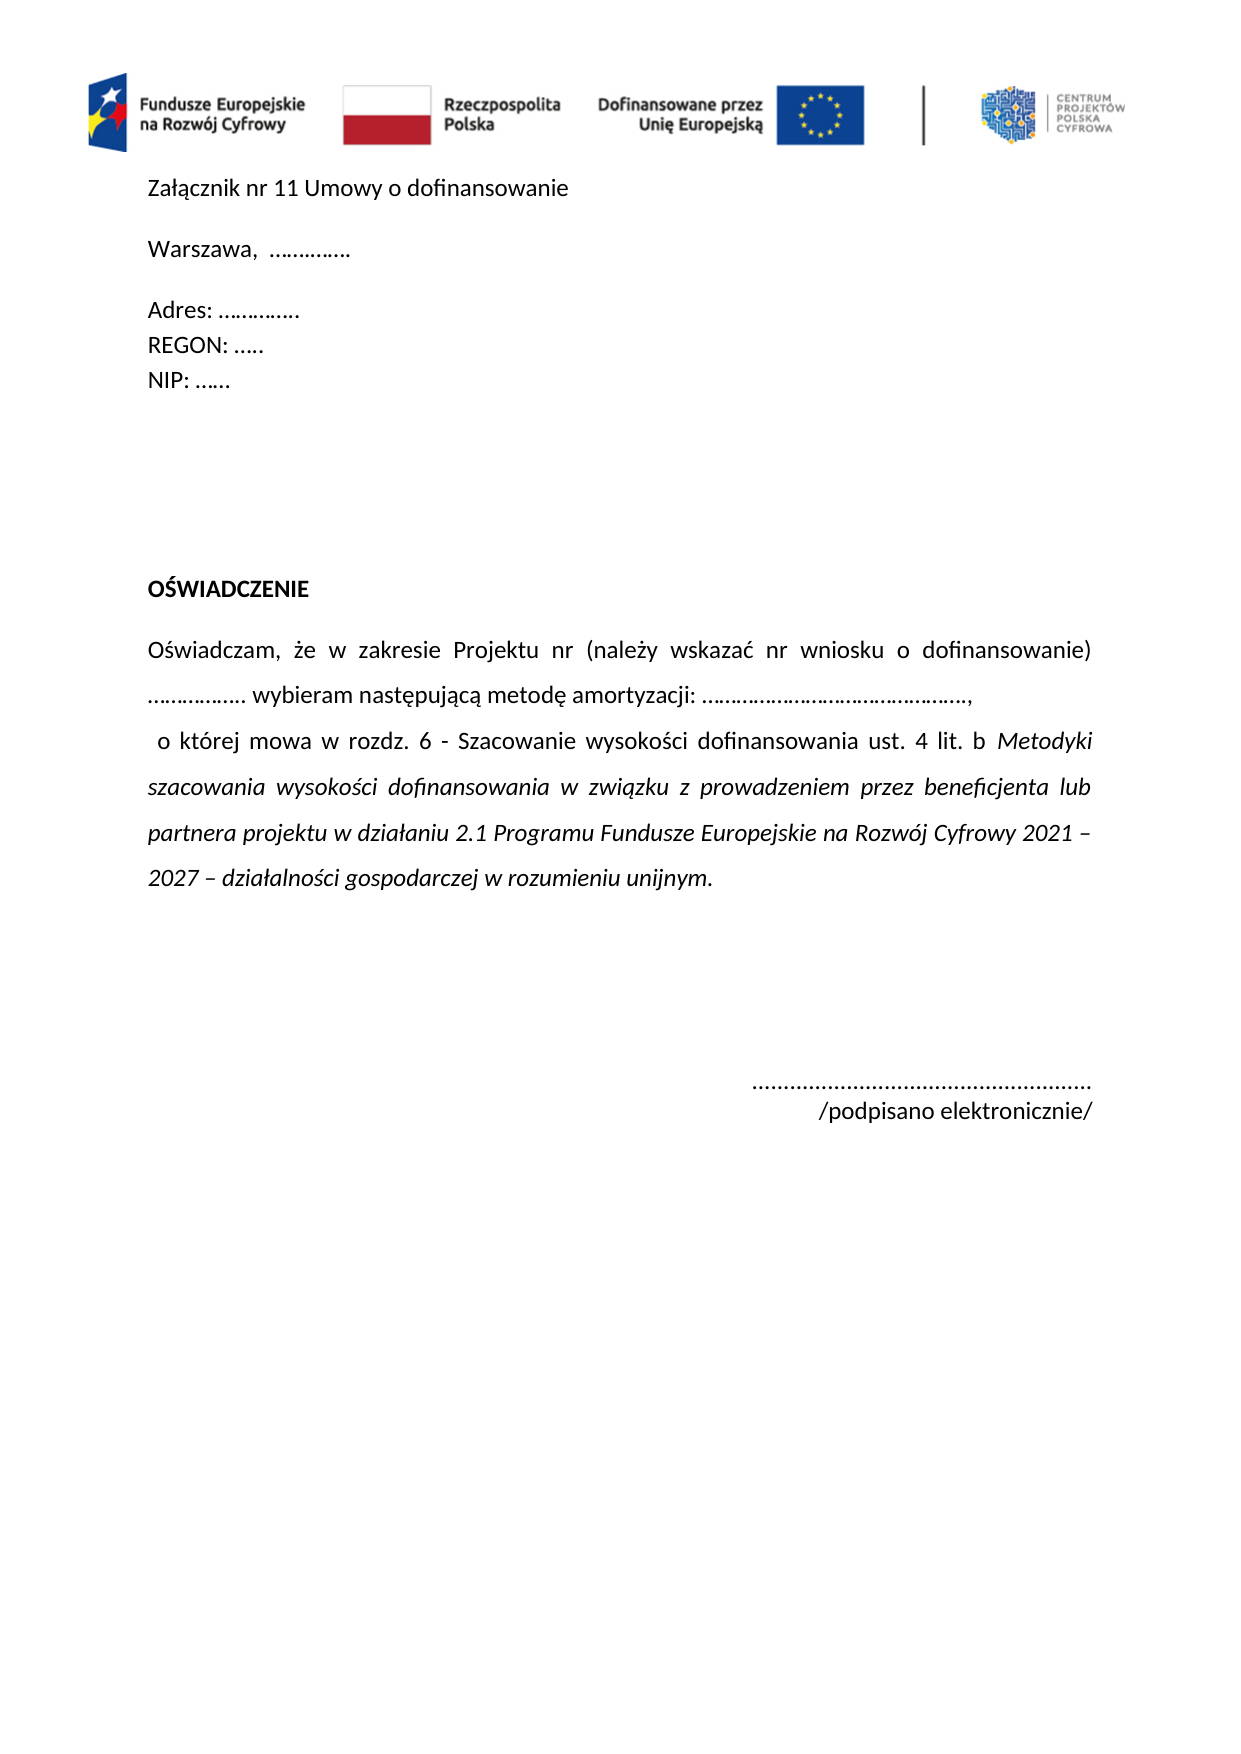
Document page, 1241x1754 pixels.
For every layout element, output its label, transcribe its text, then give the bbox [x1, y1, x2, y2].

text o której mowa w rozdz. 6 - Szacowanie wysokości dofinansowania ust. 4 lit. b Metodyki szacowania wysokości dofinansowania w związku z prowadzeniem przez beneficjenta lub partnera projektu w działaniu 2.1 Programu Fundusze Europejskie na Rozwój Cyfrowy 2021 – 2027 – działalności gospodarczej w rozumieniu unijnym. [148, 725, 1093, 893]
text Adres: ………….. REGON: ….. NIP: …… [148, 294, 1093, 395]
text Warszawa, …….……. [148, 233, 1093, 264]
text Oświadczam, że w zakresie Projektu nr (należy wskazać nr wniosku o dofinansowanie) …………….. wybieram następującą metodę amortyzacji: ………………………………………., [148, 634, 1093, 710]
text /podpisano elektronicznie/ [148, 1095, 1093, 1126]
text ...................................................... [148, 1065, 1093, 1095]
picture [88, 73, 1125, 152]
text OŚWIADCZENIE [148, 573, 1093, 603]
text Załącznik nr 11 Umowy o dofinansowanie [148, 172, 1093, 203]
